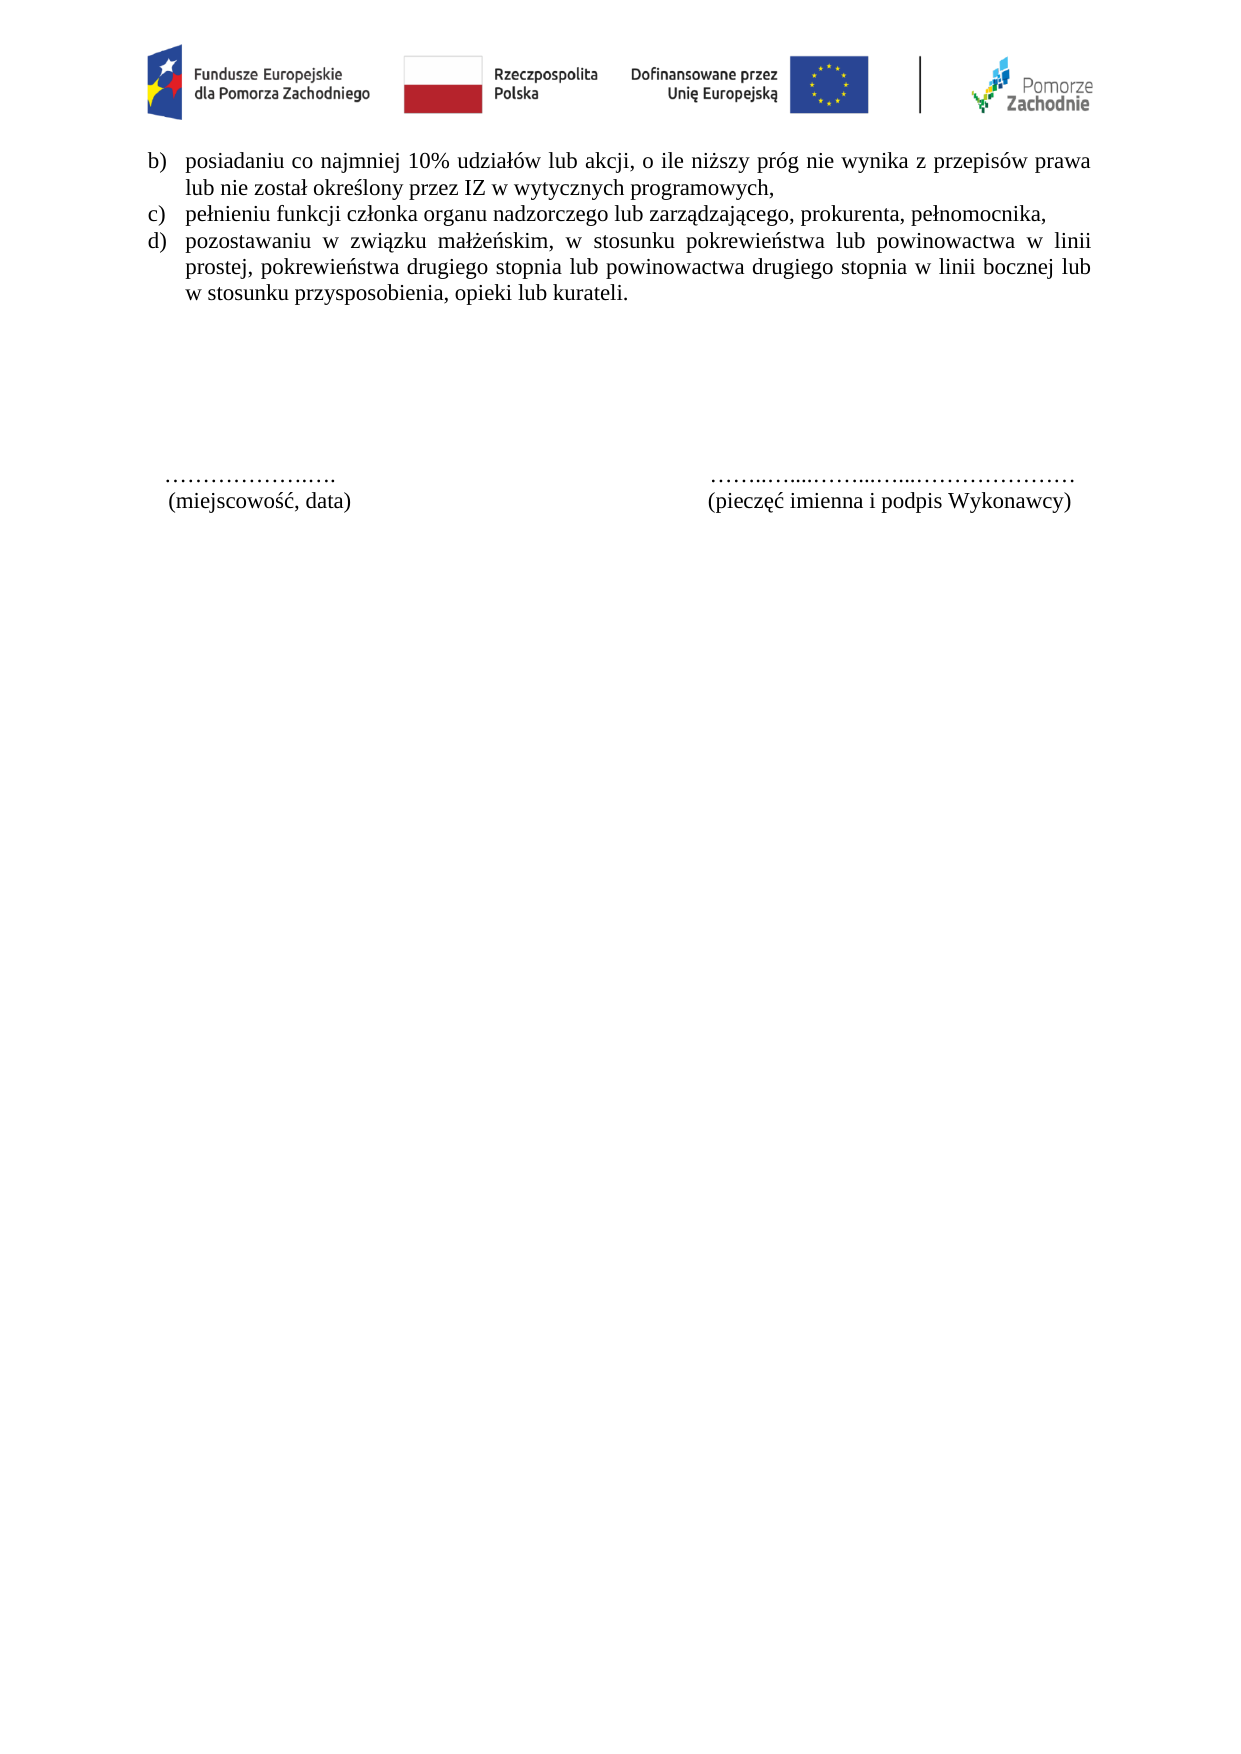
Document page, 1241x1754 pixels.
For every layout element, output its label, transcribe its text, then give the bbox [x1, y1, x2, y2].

text (miejscowość, data) (pieczęć imienna i podpis Wykonawcy) [148, 487, 1093, 514]
text ……………….…. ……..…....……...…...………………… [148, 461, 1093, 487]
list posiadaniu co najmniej 10% udziałów lub akcji, o ile niższy próg nie wynika z przepisów prawa lub nie został określony przez IZ w wytycznych programowych, [148, 148, 1093, 200]
list pełnieniu funkcji członka organu nadzorczego lub zarządzającego, prokurenta, pełnomocnika, [148, 200, 1093, 227]
picture [147, 44, 1093, 120]
list pozostawaniu w związku małżeńskim, w stosunku pokrewieństwa lub powinowactwa w linii prostej, pokrewieństwa drugiego stopnia lub powinowactwa drugiego stopnia w linii bocznej lub w stosunku przysposobienia, opieki lub kurateli. [148, 227, 1093, 306]
